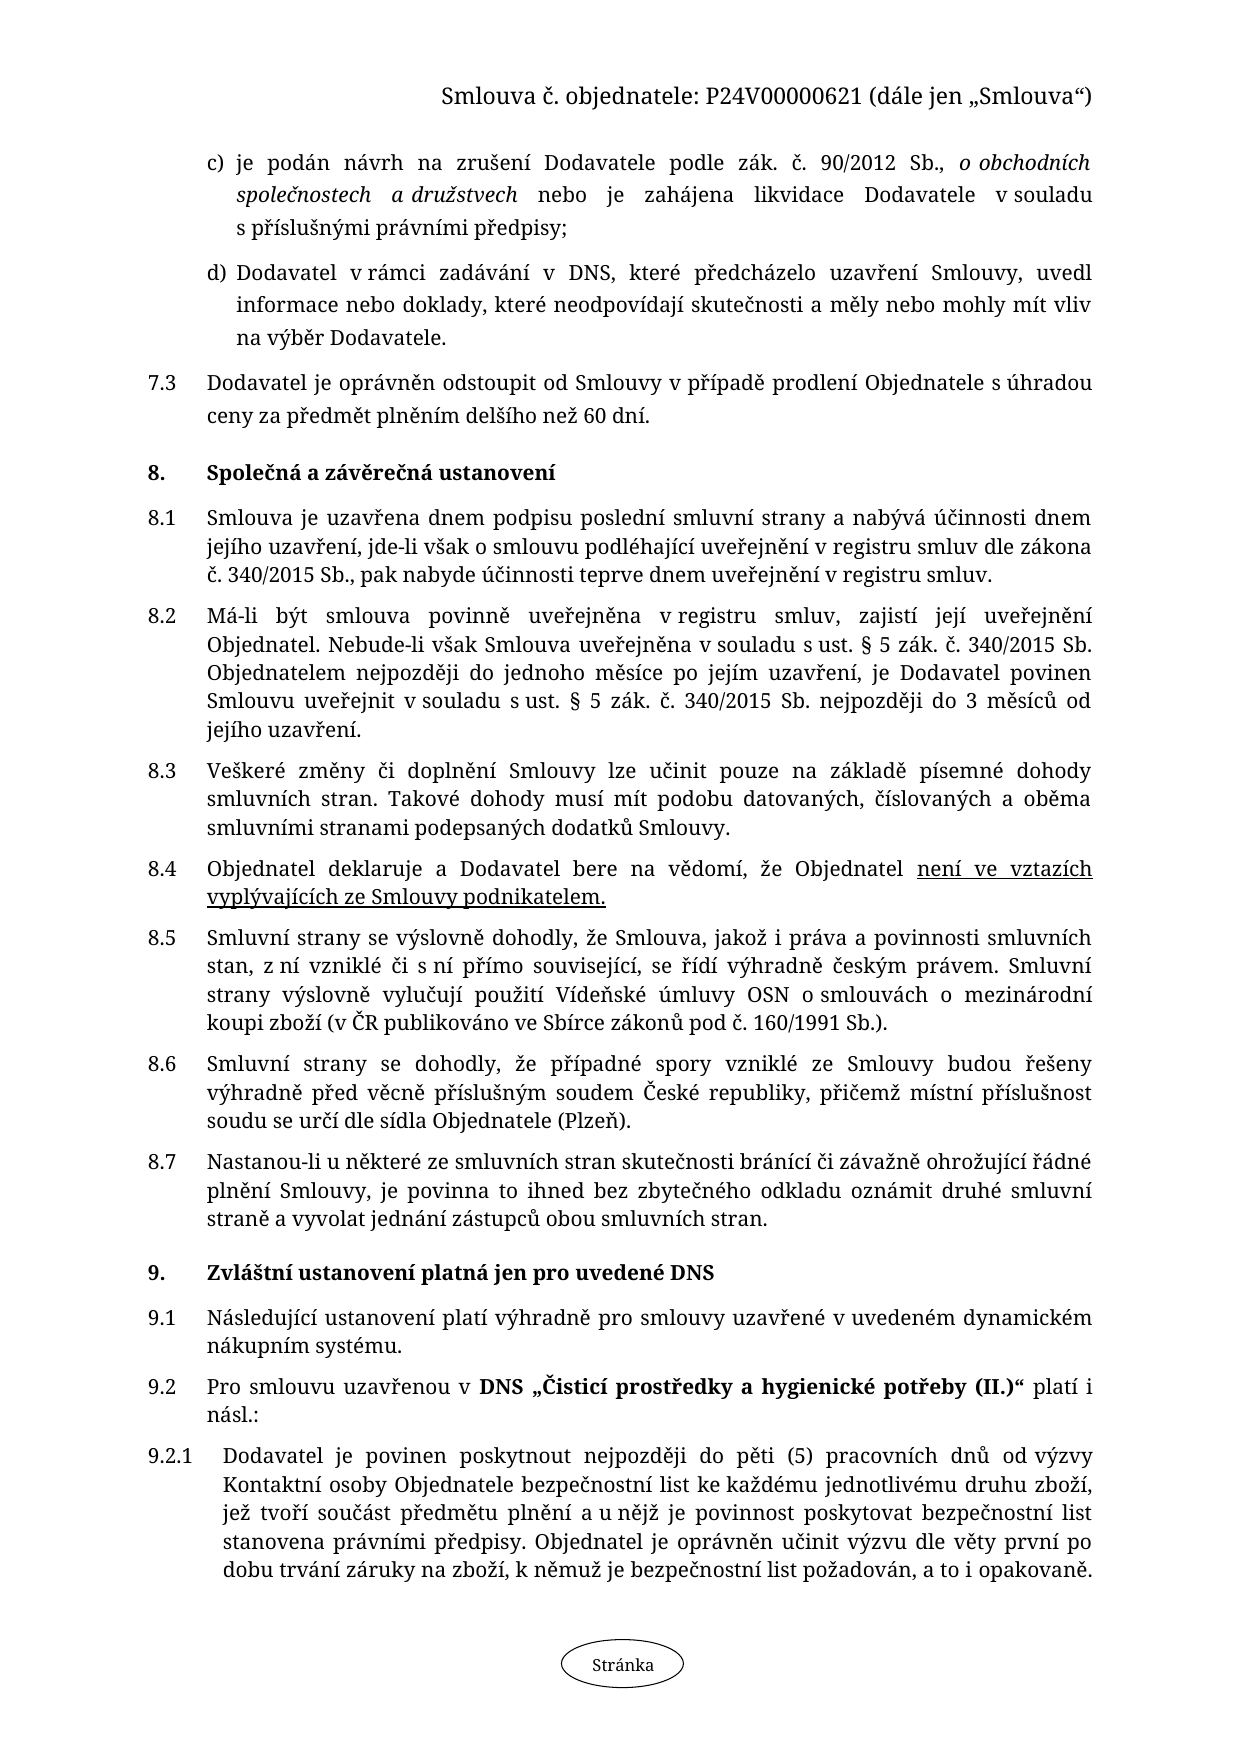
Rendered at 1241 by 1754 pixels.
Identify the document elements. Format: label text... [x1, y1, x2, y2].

list Pro smlouvu uzavřenou v DNS „Čisticí prostředky a hygienické potřeby (II.)“ platí i násl.: [148, 1372, 1093, 1429]
list je podán návrh na zrušení Dodavatele podle zák. č. 90/2012 Sb., o obchodních společnostech a družstvech nebo je zahájena likvidace Dodavatele v souladu s příslušnými právními předpisy; [207, 148, 1093, 241]
list Dodavatel je oprávněn odstoupit od Smlouvy v případě prodlení Objednatele s úhradou ceny za předmět plněním delšího než 60 dní. [148, 368, 1093, 429]
list Veškeré změny či doplnění Smlouvy lze učinit pouze na základě písemné dohody smluvních stran. Takové dohody musí mít podobu datovaných, číslovaných a oběma smluvními stranami podepsaných dodatků Smlouvy. [148, 756, 1093, 841]
list Zvláštní ustanovení platná jen pro uvedené DNS [148, 1258, 1093, 1286]
list Následující ustanovení platí výhradně pro smlouvy uzavřené v uvedeném dynamickém nákupním systému. [148, 1303, 1093, 1359]
list Dodavatel v rámci zadávání v DNS, které předcházelo uzavření Smlouvy, uvedl informace nebo doklady, které neodpovídají skutečnosti a měly nebo mohly mít vliv na výběr Dodavatele. [207, 258, 1093, 352]
list Smlouva je uzavřena dnem podpisu poslední smluvní strany a nabývá účinnosti dnem jejího uzavření, jde-li však o smlouvu podléhající uveřejnění v registru smluv dle zákona č. 340/2015 Sb., pak nabyde účinnosti teprve dnem uveřejnění v registru smluv. [148, 503, 1093, 589]
list Společná a závěrečná ustanovení [148, 458, 1093, 487]
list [148, 1441, 1093, 1584]
list Smluvní strany se dohodly, že případné spory vzniklé ze Smlouvy budou řešeny výhradně před věcně příslušným soudem České republiky, přičemž místní příslušnost soudu se určí dle sídla Objednatele (Plzeň). [148, 1049, 1093, 1135]
list Má-li být smlouva povinně uveřejněna v registru smluv, zajistí její uveřejnění Objednatel. Nebude-li však Smlouva uveřejněna v souladu s ust. § 5 zák. č. 340/2015 Sb. Objednatelem nejpozději do jednoho měsíce po jejím uzavření, je Dodavatel povinen Smlouvu uveřejnit v souladu s ust. § 5 zák. č. 340/2015 Sb. nejpozději do 3 měsíců od jejího uzavření. [148, 601, 1093, 743]
list Nastanou-li u některé ze smluvních stran skutečnosti bránící či závažně ohrožující řádné plnění Smlouvy, je povinna to ihned bez zbytečného odkladu oznámit druhé smluvní straně a vyvolat jednání zástupců obou smluvních stran. [148, 1147, 1093, 1233]
list Objednatel deklaruje a Dodavatel bere na vědomí, že Objednatel není ve vztazích vyplývajících ze Smlouvy podnikatelem. [148, 854, 1093, 911]
list Smluvní strany se výslovně dohodly, že Smlouva, jakož i práva a povinnosti smluvních stan, z ní vzniklé či s ní přímo související, se řídí výhradně českým právem. Smluvní strany výslovně vylučují použití Vídeňské úmluvy OSN o smlouvách o mezinárodní koupi zboží (v ČR publikováno ve Sbírce zákonů pod č. 160/1991 Sb.). [148, 923, 1093, 1037]
